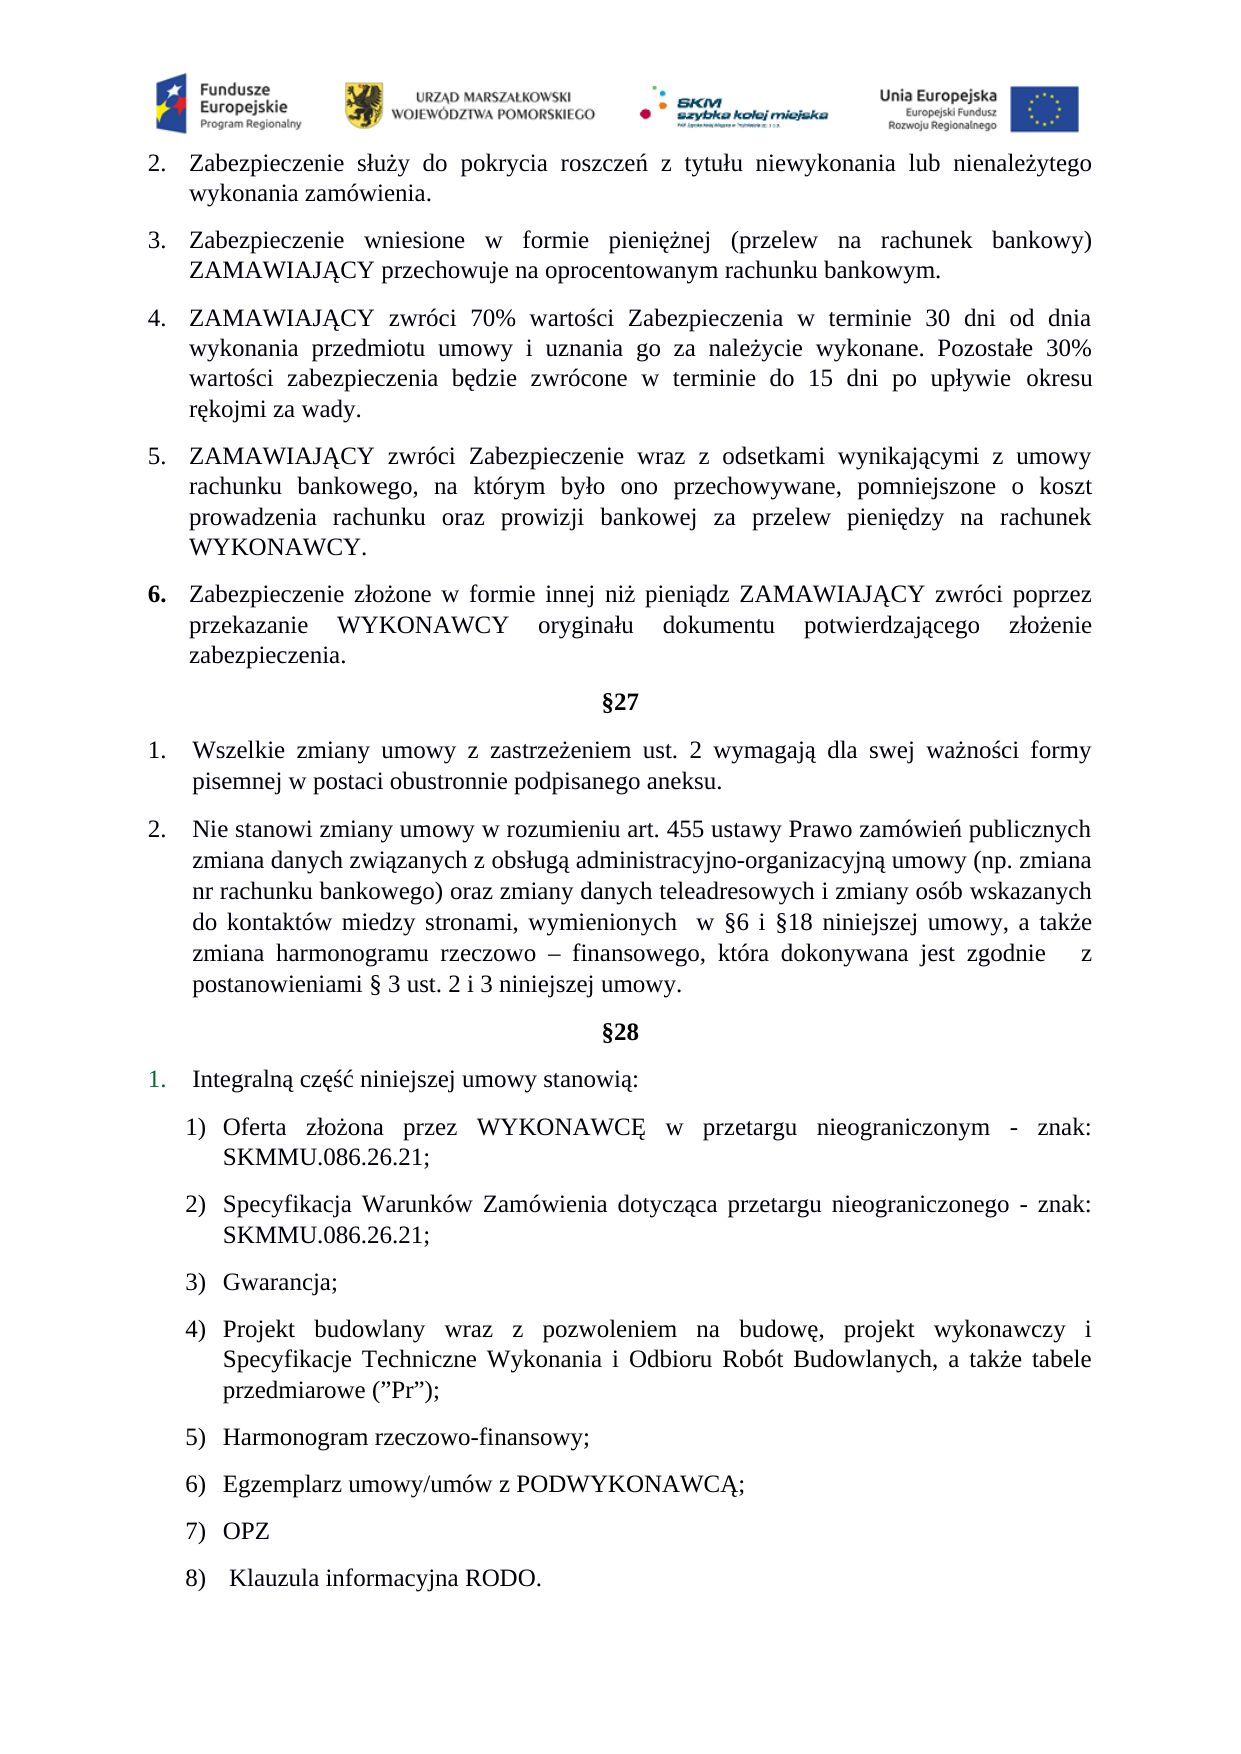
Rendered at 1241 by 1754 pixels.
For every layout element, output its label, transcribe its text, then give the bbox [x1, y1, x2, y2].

text 1. Wszelkie zmiany umowy z zastrzeżeniem ust. 2 wymagają dla swej ważności formy pisemnej w postaci obustronnie podpisanego aneksu. [148, 735, 1093, 795]
list Specyfikacja Warunków Zamówienia dotycząca przetargu nieograniczonego - znak: SKMMU.086.26.21; [185, 1189, 1093, 1249]
text §28 [148, 1017, 1093, 1045]
list OPZ [185, 1516, 1093, 1545]
list Egzemplarz umowy/umów z PODWYKONAWCĄ; [185, 1469, 1093, 1498]
list ZAMAWIAJĄCY zwróci 70% wartości Zabezpieczenia w terminie 30 dni od dnia wykonania przedmiotu umowy i uznania go za należycie wykonane. Pozostałe 30% wartości zabezpieczenia będzie zwrócone w terminie do 15 dni po upływie okresu rękojmi za wady. [148, 303, 1093, 423]
list Zabezpieczenie złożone w formie innej niż pieniądz ZAMAWIAJĄCY zwróci poprzez przekazanie WYKONAWCY oryginału dokumentu potwierdzającego złożenie zabezpieczenia. [148, 579, 1093, 669]
list ZAMAWIAJĄCY zwróci Zabezpieczenie wraz z odsetkami wynikającymi z umowy rachunku bankowego, na którym było ono przechowywane, pomniejszone o koszt prowadzenia rachunku oraz prowizji bankowej za przelew pieniędzy na rachunek WYKONAWCY. [148, 441, 1093, 561]
list Klauzula informacyjna RODO. [185, 1563, 1093, 1592]
list Zabezpieczenie wniesione w formie pieniężnej (przelew na rachunek bankowy) ZAMAWIAJĄCY przechowuje na oprocentowanym rachunku bankowym. [148, 225, 1093, 284]
list Gwarancja; [185, 1267, 1093, 1296]
list Oferta złożona przez WYKONAWCĘ w przetargu nieograniczonym - znak: SKMMU.086.26.21; [185, 1112, 1093, 1171]
picture [147, 73, 1093, 148]
list Projekt budowlany wraz z pozwoleniem na budowę, projekt wykonawczy i Specyfikacje Techniczne Wykonania i Odbioru Robót Budowlanych, a także tabele przedmiarowe (”Pr”); [185, 1314, 1093, 1404]
text 1. Integralną część niniejszej umowy stanowią: [148, 1064, 1093, 1093]
list Zabezpieczenie służy do pokrycia roszczeń z tytułu niewykonania lub nienależytego wykonania zamówienia. [148, 148, 1093, 207]
list Harmonogram rzeczowo-finansowy; [185, 1422, 1093, 1451]
text §27 [148, 687, 1093, 716]
text 2. Nie stanowi zmiany umowy w rozumieniu art. 455 ustawy Prawo zamówień publicznych zmiana danych związanych z obsługą administracyjno-organizacyjną umowy (np. zmiana nr rachunku bankowego) oraz zmiany danych teleadresowych i zmiany osób wskazanych do kontaktów miedzy stronami, wymienionych w §6 i §18 niniejszej umowy, a także zmiana harmonogramu rzeczowo – finansowego, która dokonywana jest zgodnie z postanowieniami § 3 ust. 2 i 3 niniejszej umowy. [148, 814, 1093, 998]
